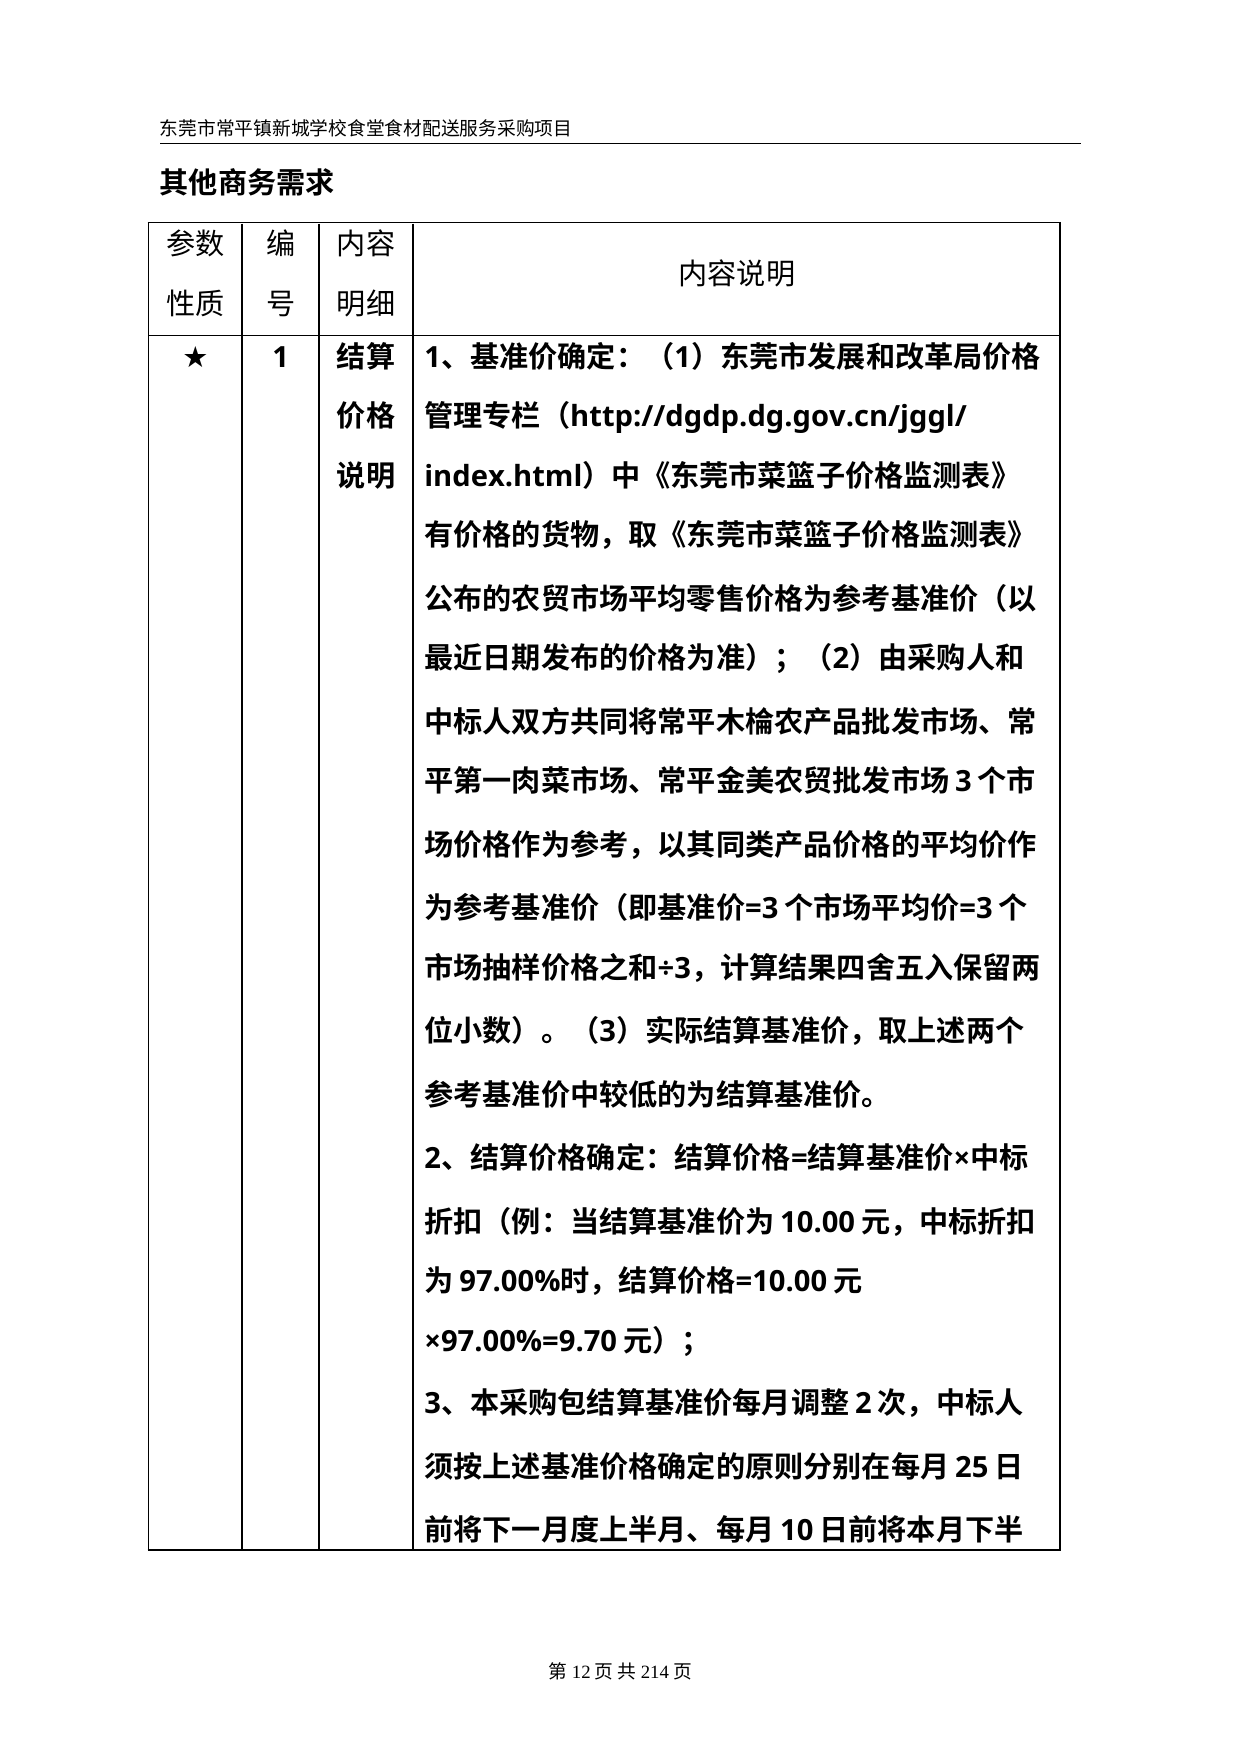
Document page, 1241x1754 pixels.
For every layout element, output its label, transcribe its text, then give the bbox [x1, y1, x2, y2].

table_header 编号 [243, 223, 319, 334]
table_cell 1 [243, 336, 318, 1549]
table_header 内容说明 [414, 223, 1059, 334]
table_cell ★ [149, 336, 241, 1549]
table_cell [414, 336, 1059, 1549]
table_header 内容明细 [320, 223, 413, 334]
text 其他商务需求 [159, 162, 1081, 202]
table_header 参数性质 [149, 223, 242, 334]
table_cell 结算价格说明 [320, 336, 412, 1549]
